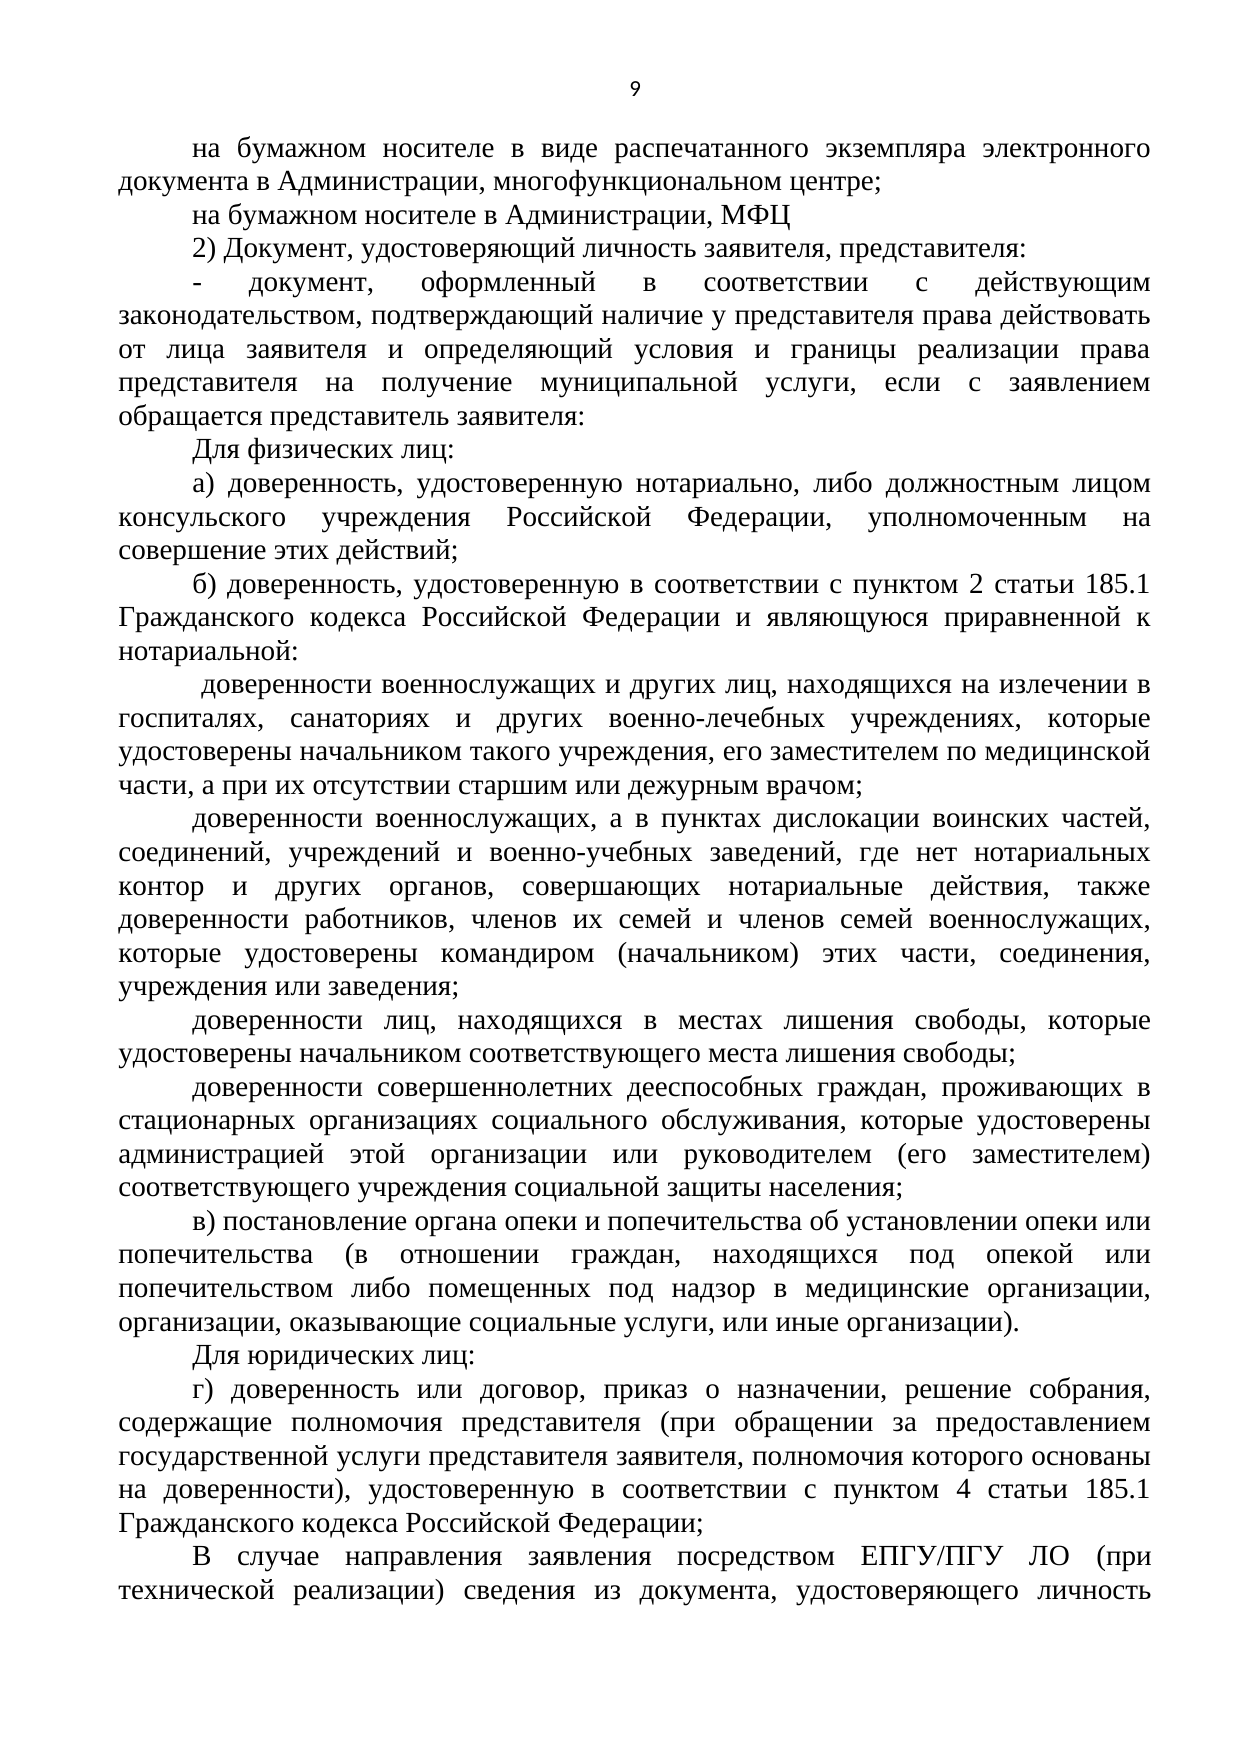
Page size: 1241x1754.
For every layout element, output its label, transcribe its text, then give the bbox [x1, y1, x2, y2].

text - документ, оформленный в соответствии с действующим законодательством, подтверждающий наличие у представителя права действовать от лица заявителя и определяющий условия и границы реализации права представителя на получение муниципальной услуги, если с заявлением обращается представитель заявителя: [118, 264, 1152, 432]
text а) доверенность, удостоверенную нотариально, либо должностным лицом консульского учреждения Российской Федерации, уполномоченным на совершение этих действий; [118, 465, 1152, 566]
text 2) Документ, удостоверяющий личность заявителя, представителя: [118, 230, 1152, 264]
text доверенности лиц, находящихся в местах лишения свободы, которые удостоверены начальником соответствующего места лишения свободы; [118, 1002, 1152, 1069]
text в) постановление органа опеки и попечительства об установлении опеки или попечительства (в отношении граждан, находящихся под опекой или попечительством либо помещенных под надзор в медицинские организации, организации, оказывающие социальные услуги, или иные организации). [118, 1203, 1152, 1337]
text на бумажном носителе в виде распечатанного экземпляра электронного документа в Администрации, многофункциональном центре; [118, 130, 1152, 197]
text г) доверенность или договор, приказ о назначении, решение собрания, содержащие полномочия представителя (при обращении за предоставлением государственной услуги представителя заявителя, полномочия которого основаны на доверенности), удостоверенную в соответствии с пунктом 4 статьи 185.1 Гражданского кодекса Российской Федерации; [118, 1371, 1152, 1538]
text доверенности военнослужащих и других лиц, находящихся на излечении в госпиталях, санаториях и других военно-лечебных учреждениях, которые удостоверены начальником такого учреждения, его заместителем по медицинской части, а при их отсутствии старшим или дежурным врачом; [118, 666, 1152, 801]
text доверенности военнослужащих, а в пунктах дислокации воинских частей, соединений, учреждений и военно-учебных заведений, где нет нотариальных контор и других органов, совершающих нотариальные действия, также доверенности работников, членов их семей и членов семей военнослужащих, которые удостоверены командиром (начальником) этих части, соединения, учреждения или заведения; [118, 801, 1152, 1002]
text Для юридических лиц: [118, 1337, 1152, 1371]
text б) доверенность, удостоверенную в соответствии с пунктом 2 статьи 185.1 Гражданского кодекса Российской Федерации и являющуюся приравненной к нотариальной: [118, 566, 1152, 666]
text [118, 1538, 1152, 1606]
text доверенности совершеннолетних дееспособных граждан, проживающих в стационарных организациях социального обслуживания, которые удостоверены администрацией этой организации или руководителем (его заместителем) соответствующего учреждения социальной защиты населения; [118, 1069, 1152, 1203]
text Для физических лиц: [118, 432, 1152, 465]
text на бумажном носителе в Администрации, МФЦ [118, 197, 1152, 230]
